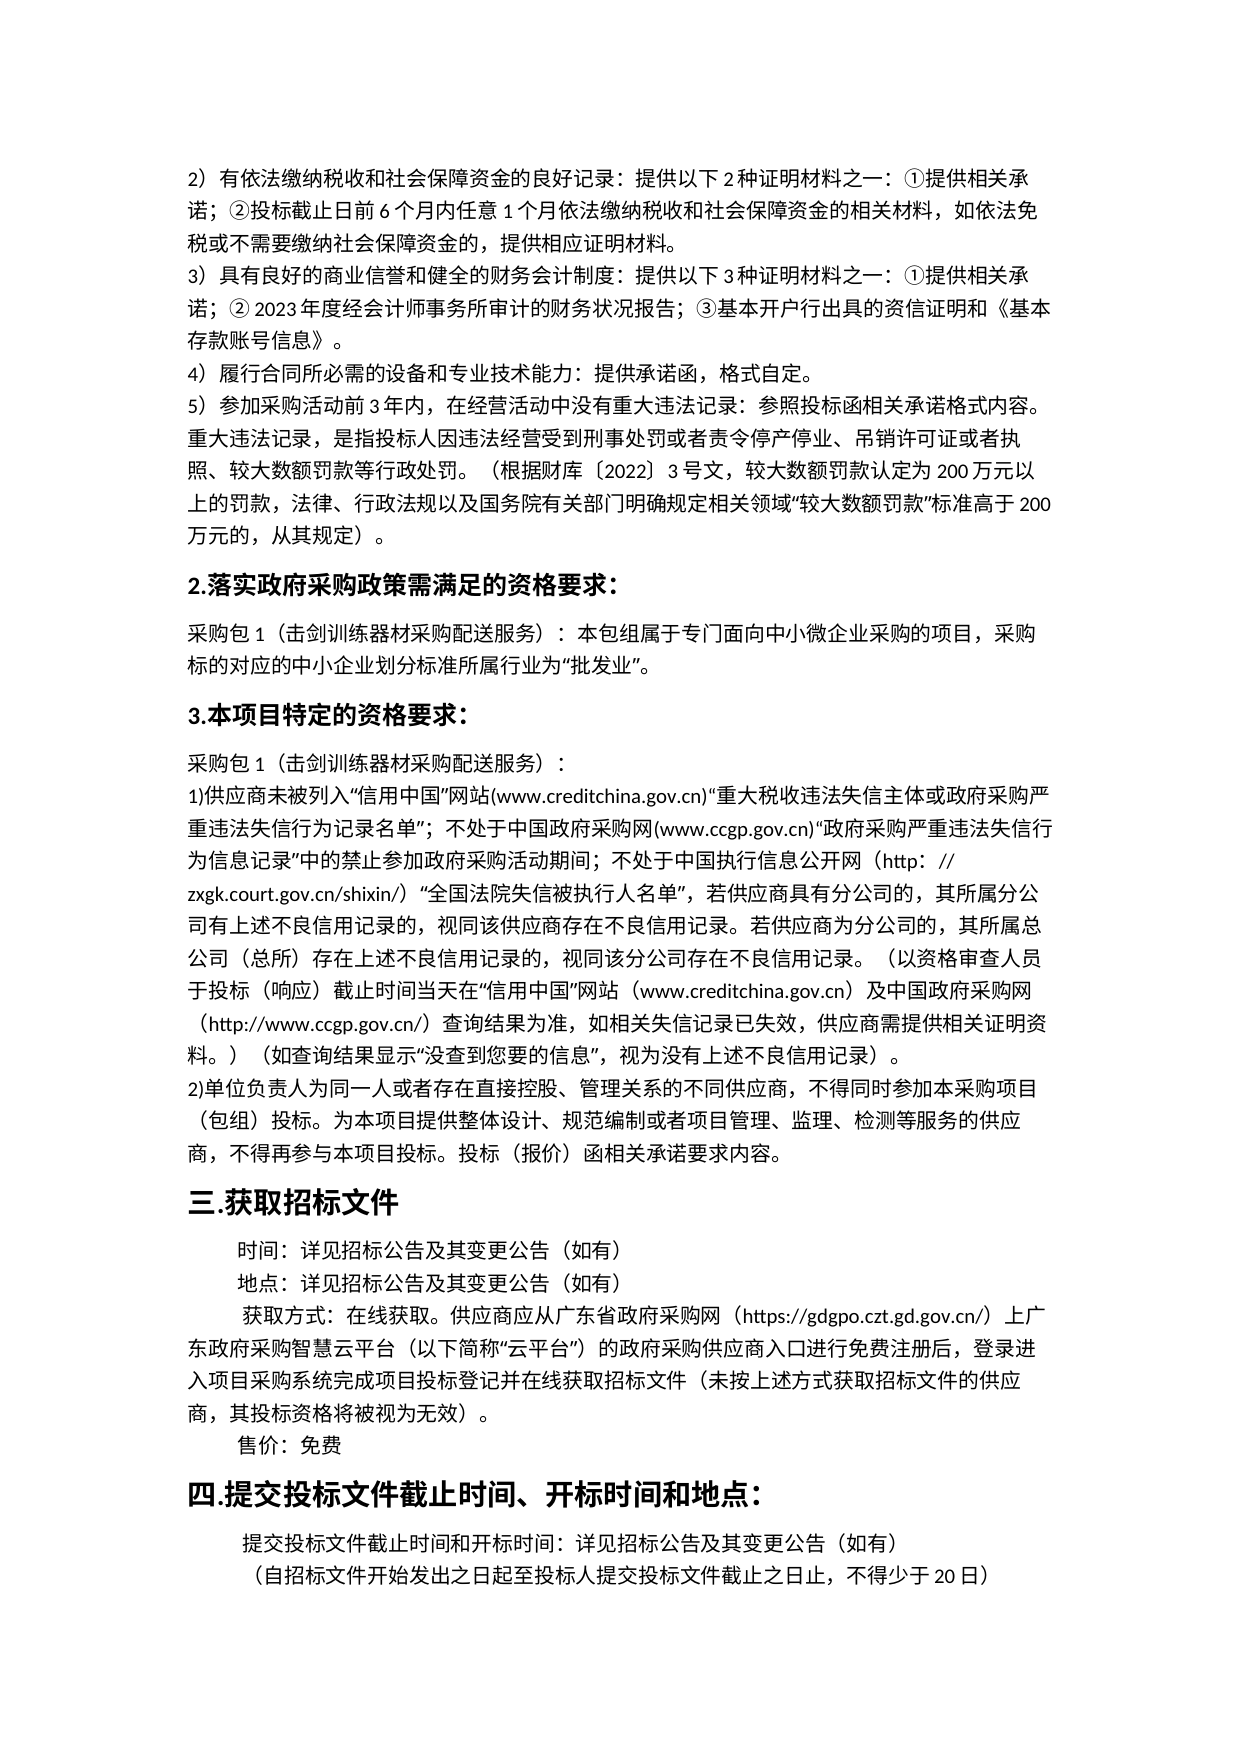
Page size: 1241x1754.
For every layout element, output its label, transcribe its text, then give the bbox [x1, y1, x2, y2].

text 3）具有良好的商业信誉和健全的财务会计制度：提供以下3种证明材料之一：①提供相关承诺；②2023年度经会计师事务所审计的财务状况报告；③基本开户行出具的资信证明和《基本存款账号信息》。 [187, 259, 1053, 357]
text 5）参加采购活动前3年内，在经营活动中没有重大违法记录：参照投标函相关承诺格式内容。重大违法记录，是指投标人因违法经营受到刑事处罚或者责令停产停业、吊销许可证或者执照、较大数额罚款等行政处罚。（根据财库〔2022〕3 号文，较大数额罚款认定为200万元以上的罚款，法律、行政法规以及国务院有关部门明确规定相关领域“较大数额罚款”标准高于200万元的，从其规定）。 [187, 389, 1053, 552]
text 1)供应商未被列入“信用中国”网站(www.creditchina.gov.cn)“重大税收违法失信主体或政府采购严重违法失信行为记录名单”；不处于中国政府采购网(www.ccgp.gov.cn)“政府采购严重违法失信行为信息记录”中的禁止参加政府采购活动期间；不处于中国执行信息公开网（http：//zxgk.court.gov.cn/shixin/）“全国法院失信被执行人名单”，若供应商具有分公司的，其所属分公司有上述不良信用记录的，视同该供应商存在不良信用记录。若供应商为分公司的，其所属总公司（总所）存在上述不良信用记录的，视同该分公司存在不良信用记录。（以资格审查人员于投标（响应）截止时间当天在“信用中国”网站（www.creditchina.gov.cn）及中国政府采购网（http://www.ccgp.gov.cn/）查询结果为准，如相关失信记录已失效，供应商需提供相关证明资料。）（如查询结果显示“没查到您要的信息”，视为没有上述不良信用记录）。 [187, 779, 1053, 1072]
text 2)单位负责人为同一人或者存在直接控股、管理关系的不同供应商，不得同时参加本采购项目（包组）投标。为本项目提供整体设计、规范编制或者项目管理、监理、检测等服务的供应商，不得再参与本项目投标。投标（报价）函相关承诺要求内容。 [187, 1072, 1053, 1169]
text 获取方式：在线获取。供应商应从广东省政府采购网（https://gdgpo.czt.gd.gov.cn/）上广东政府采购智慧云平台（以下简称“云平台”）的政府采购供应商入口进行免费注册后，登录进入项目采购系统完成项目投标登记并在线获取招标文件（未按上述方式获取招标文件的供应商，其投标资格将被视为无效）。 [187, 1299, 1053, 1429]
text 售价：免费 [187, 1429, 1053, 1462]
text 时间：详见招标公告及其变更公告（如有） [187, 1234, 1053, 1267]
text 提交投标文件截止时间和开标时间：详见招标公告及其变更公告（如有） [187, 1527, 1053, 1559]
text 3.本项目特定的资格要求： [187, 682, 1053, 747]
text 三.获取招标文件 [187, 1169, 1053, 1234]
text 四.提交投标文件截止时间、开标时间和地点： [187, 1462, 1053, 1527]
text （自招标文件开始发出之日起至投标人提交投标文件截止之日止，不得少于20日） [187, 1559, 1053, 1592]
text 2）有依法缴纳税收和社会保障资金的良好记录：提供以下2种证明材料之一：①提供相关承诺；②投标截止日前6个月内任意1个月依法缴纳税收和社会保障资金的相关材料，如依法免税或不需要缴纳社会保障资金的，提供相应证明材料。 [187, 162, 1053, 259]
text 采购包1（击剑训练器材采购配送服务）： [187, 747, 1053, 779]
text 4）履行合同所必需的设备和专业技术能力：提供承诺函，格式自定。 [187, 357, 1053, 389]
text 采购包1（击剑训练器材采购配送服务）：本包组属于专门面向中小微企业采购的项目，采购标的对应的中小企业划分标准所属行业为“批发业”。 [187, 617, 1053, 682]
text 地点：详见招标公告及其变更公告（如有） [187, 1267, 1053, 1299]
text 2.落实政府采购政策需满足的资格要求： [187, 552, 1053, 617]
